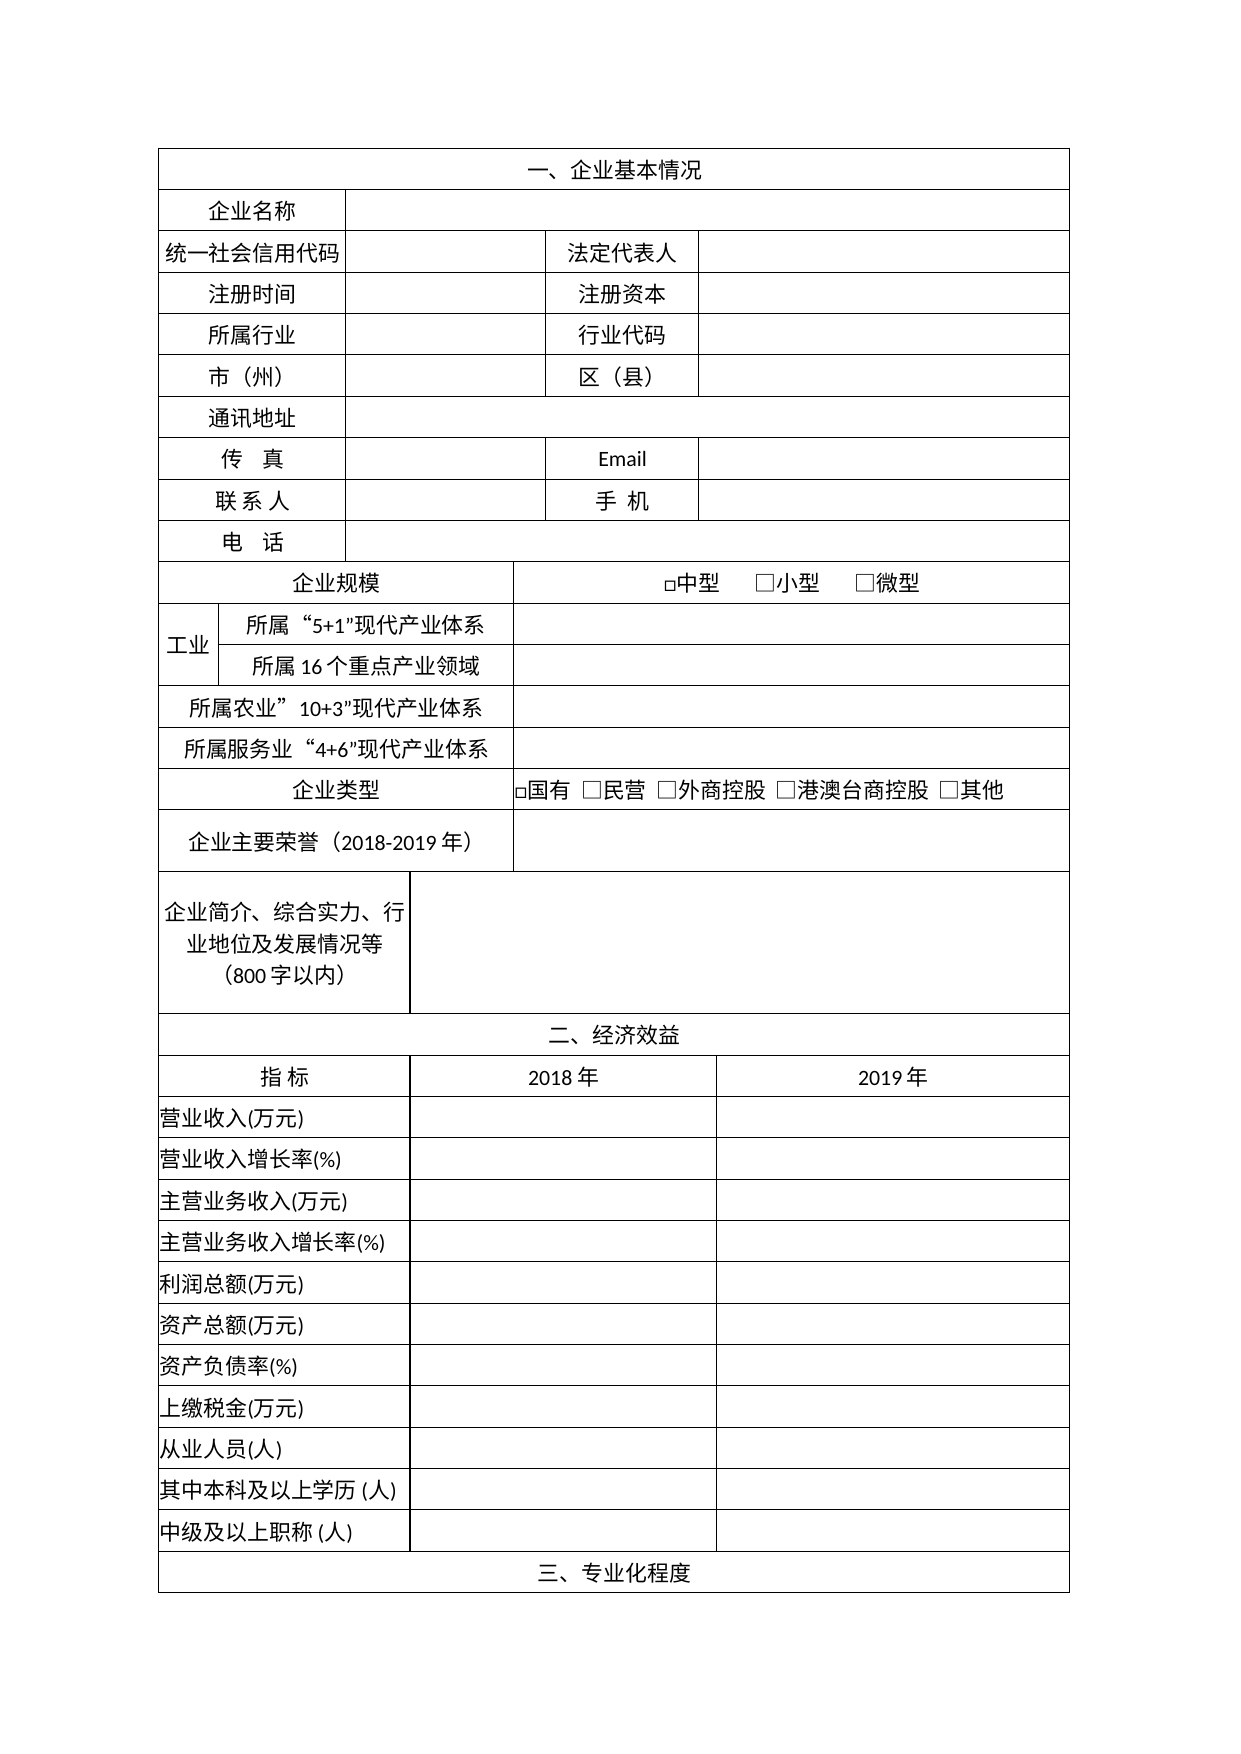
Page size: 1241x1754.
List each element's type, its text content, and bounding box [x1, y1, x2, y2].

table_cell 所属服务业“4+6”现代产业体系 [159, 728, 513, 768]
table_cell [346, 521, 1069, 561]
table_cell 区（县） [546, 355, 698, 396]
table_cell 资产负债率(%) [159, 1345, 409, 1385]
table_cell [699, 273, 1069, 313]
table_cell 中级及以上职称 (人) [159, 1510, 409, 1551]
table_cell [514, 645, 1069, 685]
table_cell 企业规模 [159, 562, 513, 602]
table_cell [717, 1510, 1069, 1551]
table_cell [717, 1097, 1069, 1137]
table_cell 企业主要荣誉（2018-2019年） [159, 810, 513, 871]
table_cell [411, 1262, 716, 1303]
table_cell [346, 355, 545, 396]
table_cell 注册时间 [159, 273, 345, 313]
table_cell 工业 [159, 604, 218, 685]
table_cell 上缴税金(万元) [159, 1386, 409, 1427]
table_cell 企业名称 [159, 190, 345, 230]
table_cell 市（州） [159, 355, 345, 396]
table_cell 营业收入增长率(%) [159, 1138, 409, 1178]
table_cell [411, 1510, 716, 1551]
table_cell [699, 314, 1069, 354]
table_cell [346, 438, 545, 478]
table_cell [717, 1469, 1069, 1509]
table_cell 电 话 [159, 521, 345, 561]
table_cell [717, 1262, 1069, 1303]
table_cell [411, 1386, 716, 1427]
table_cell [346, 231, 545, 272]
table_cell 2019年 [717, 1056, 1069, 1096]
table_cell [717, 1138, 1069, 1178]
table_cell [346, 190, 1069, 230]
table_cell Email [546, 438, 698, 478]
table_cell [411, 1138, 716, 1178]
table_cell 统一社会信用代码 [159, 231, 345, 272]
table_cell 企业类型 [159, 769, 513, 809]
table_cell 所属“5+1”现代产业体系 [219, 604, 513, 644]
table_cell 法定代表人 [546, 231, 698, 272]
table_cell [411, 1097, 716, 1137]
table_cell [346, 314, 545, 354]
table_cell [699, 438, 1069, 478]
table_cell □中型 □小型 □微型 [514, 562, 1069, 602]
table_cell [411, 1304, 716, 1344]
table_cell □国有 □民营 □外商控股 □港澳台商控股 □其他 [514, 769, 1069, 809]
table_cell 企业简介、综合实力、行业地位及发展情况等（800字以内） [159, 872, 409, 1013]
table_cell [411, 1428, 716, 1468]
table_cell 指 标 [159, 1056, 409, 1096]
table_cell 传 真 [159, 438, 345, 478]
table_cell 所属16个重点产业领域 [219, 645, 513, 685]
table_cell [717, 1221, 1069, 1261]
table_cell [699, 231, 1069, 272]
table_cell 行业代码 [546, 314, 698, 354]
table_cell [411, 872, 1069, 1013]
table_cell [514, 604, 1069, 644]
table_cell [717, 1428, 1069, 1468]
table_cell [411, 1180, 716, 1220]
table_cell 营业收入(万元) [159, 1097, 409, 1137]
table_cell [514, 810, 1069, 871]
table_cell 主营业务收入增长率(%) [159, 1221, 409, 1261]
table_cell [411, 1469, 716, 1509]
table_cell 资产总额(万元) [159, 1304, 409, 1344]
table_cell [346, 397, 1069, 437]
table_cell 手 机 [546, 480, 698, 520]
table_cell [514, 686, 1069, 727]
table_cell 二、经济效益 [159, 1014, 1069, 1054]
table_cell 从业人员(人) [159, 1428, 409, 1468]
table_cell 所属行业 [159, 314, 345, 354]
table_cell 所属农业”10+3”现代产业体系 [159, 686, 513, 727]
table_cell [411, 1345, 716, 1385]
table_cell 三、专业化程度 [159, 1552, 1069, 1592]
table_cell [411, 1221, 716, 1261]
table_cell 其中本科及以上学历 (人) [159, 1469, 409, 1509]
table_cell [514, 728, 1069, 768]
table_cell [717, 1386, 1069, 1427]
table_cell 联 系 人 [159, 480, 345, 520]
table_cell [346, 480, 545, 520]
table_cell [717, 1345, 1069, 1385]
table_cell [717, 1304, 1069, 1344]
table_cell [717, 1180, 1069, 1220]
table_header 一、企业基本情况 [159, 149, 1069, 189]
table_cell [346, 273, 545, 313]
table_cell 2018年 [411, 1056, 716, 1096]
table_cell [699, 355, 1069, 396]
table_cell 利润总额(万元) [159, 1262, 409, 1303]
table_cell 通讯地址 [159, 397, 345, 437]
table_cell [699, 480, 1069, 520]
table_cell 主营业务收入(万元) [159, 1180, 409, 1220]
table_cell 注册资本 [546, 273, 698, 313]
